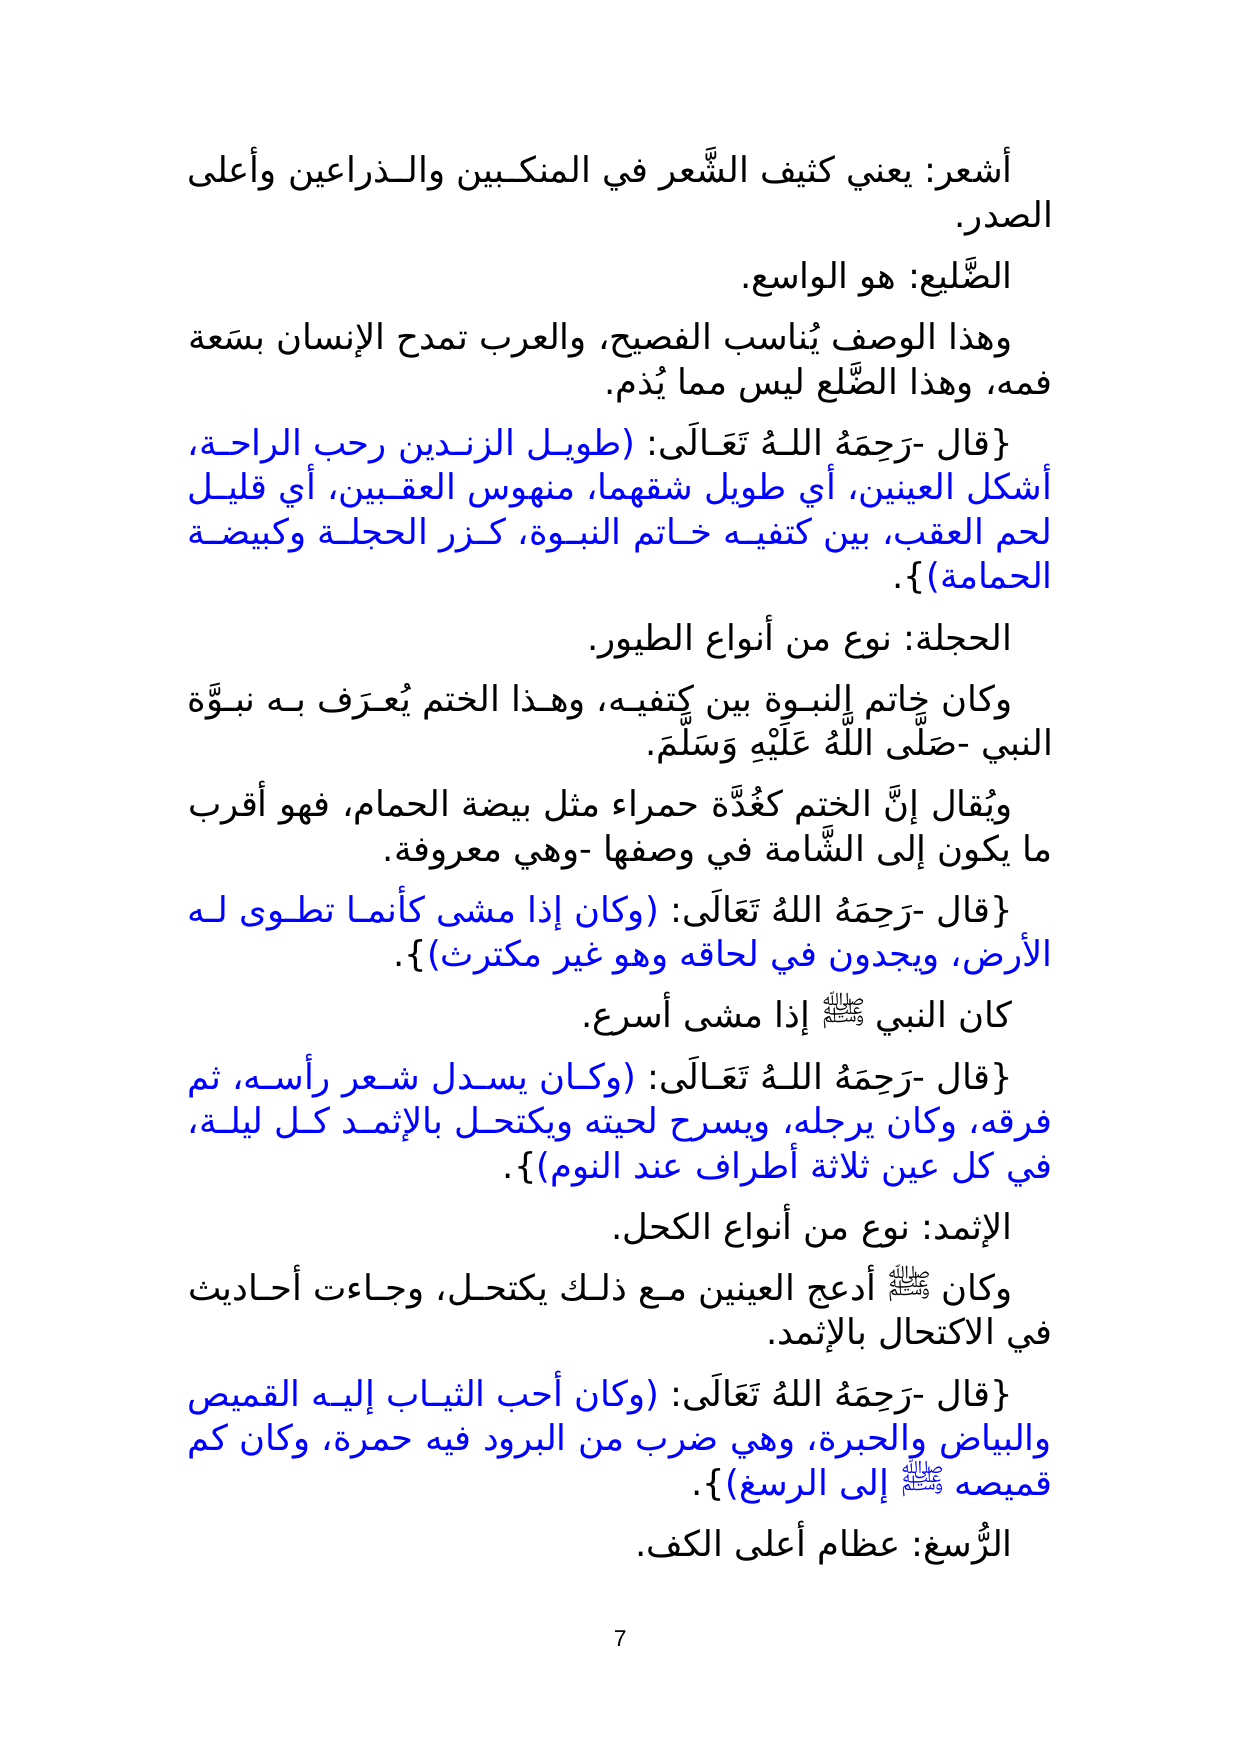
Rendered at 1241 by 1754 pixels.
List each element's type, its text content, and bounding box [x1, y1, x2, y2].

text أشعر: يعني كثيف الشَّعر في المنكبين والذراعين وأعلى الصدر. [187, 150, 1053, 236]
text وهذا الوصف يُناسب الفصيح، والعرب تمدح الإنسان بسَعة فمه، وهذا الضَّلع ليس مما يُذم. [187, 317, 1053, 402]
text الرُّسغ: عظام أعلى الكف. [187, 1523, 1053, 1564]
text {قال -رَحِمَهُ اللهُ تَعَالَى: (وكان يسدل شعر رأسه، ثم فرقه، وكان يرجله، ويسرح لحيته ويكتحل بالإثمد كل ليلة، في كل عين ثلاثة أطراف عند النوم)}. [187, 1056, 1053, 1186]
text ويُقال إنَّ الختم كغُدَّة حمراء مثل بيضة الحمام، فهو أقرب ما يكون إلى الشَّامة في وصفها -وهي معروفة. [187, 784, 1053, 869]
text وكان ﷺ أدعج العينين مع ذلك يكتحل، وجاءت أحاديث في الاكتحال بالإثمد. [187, 1267, 1053, 1353]
text كان النبي ﷺ إذا مشى أسرع. [187, 995, 1053, 1036]
text {قال -رَحِمَهُ اللهُ تَعَالَى: (وكان أحب الثياب إليه القميص والبياض والحبرة، وهي ضرب من البرود فيه حمرة، وكان كم قميصه ﷺ إلى الرسغ)}. [187, 1373, 1053, 1503]
text وكان خاتم النبوة بين كتفيه، وهذا الختم يُعرَف به نبوَّة النبي -صَلَّى اللَّهُ عَلَيْهِ وَسَلَّمَ. [187, 678, 1053, 764]
text الإثمد: نوع من أنواع الكحل. [187, 1206, 1053, 1247]
text الضَّليع: هو الواسع. [187, 256, 1053, 297]
text {قال -رَحِمَهُ اللهُ تَعَالَى: (وكان إذا مشى كأنما تطوى له الأرض، ويجدون في لحاقه وهو غير مكترث)}. [187, 889, 1053, 975]
text {قال -رَحِمَهُ اللهُ تَعَالَى: (طويل الزندين رحب الراحة، أشكل العينين، أي طويل شقهما، منهوس العقبين، أي قليل لحم العقب، بين كتفيه خاتم النبوة، كزر الحجلة وكبيضة الحمامة)}. [187, 422, 1053, 597]
text الحجلة: نوع من أنواع الطيور. [187, 617, 1053, 658]
